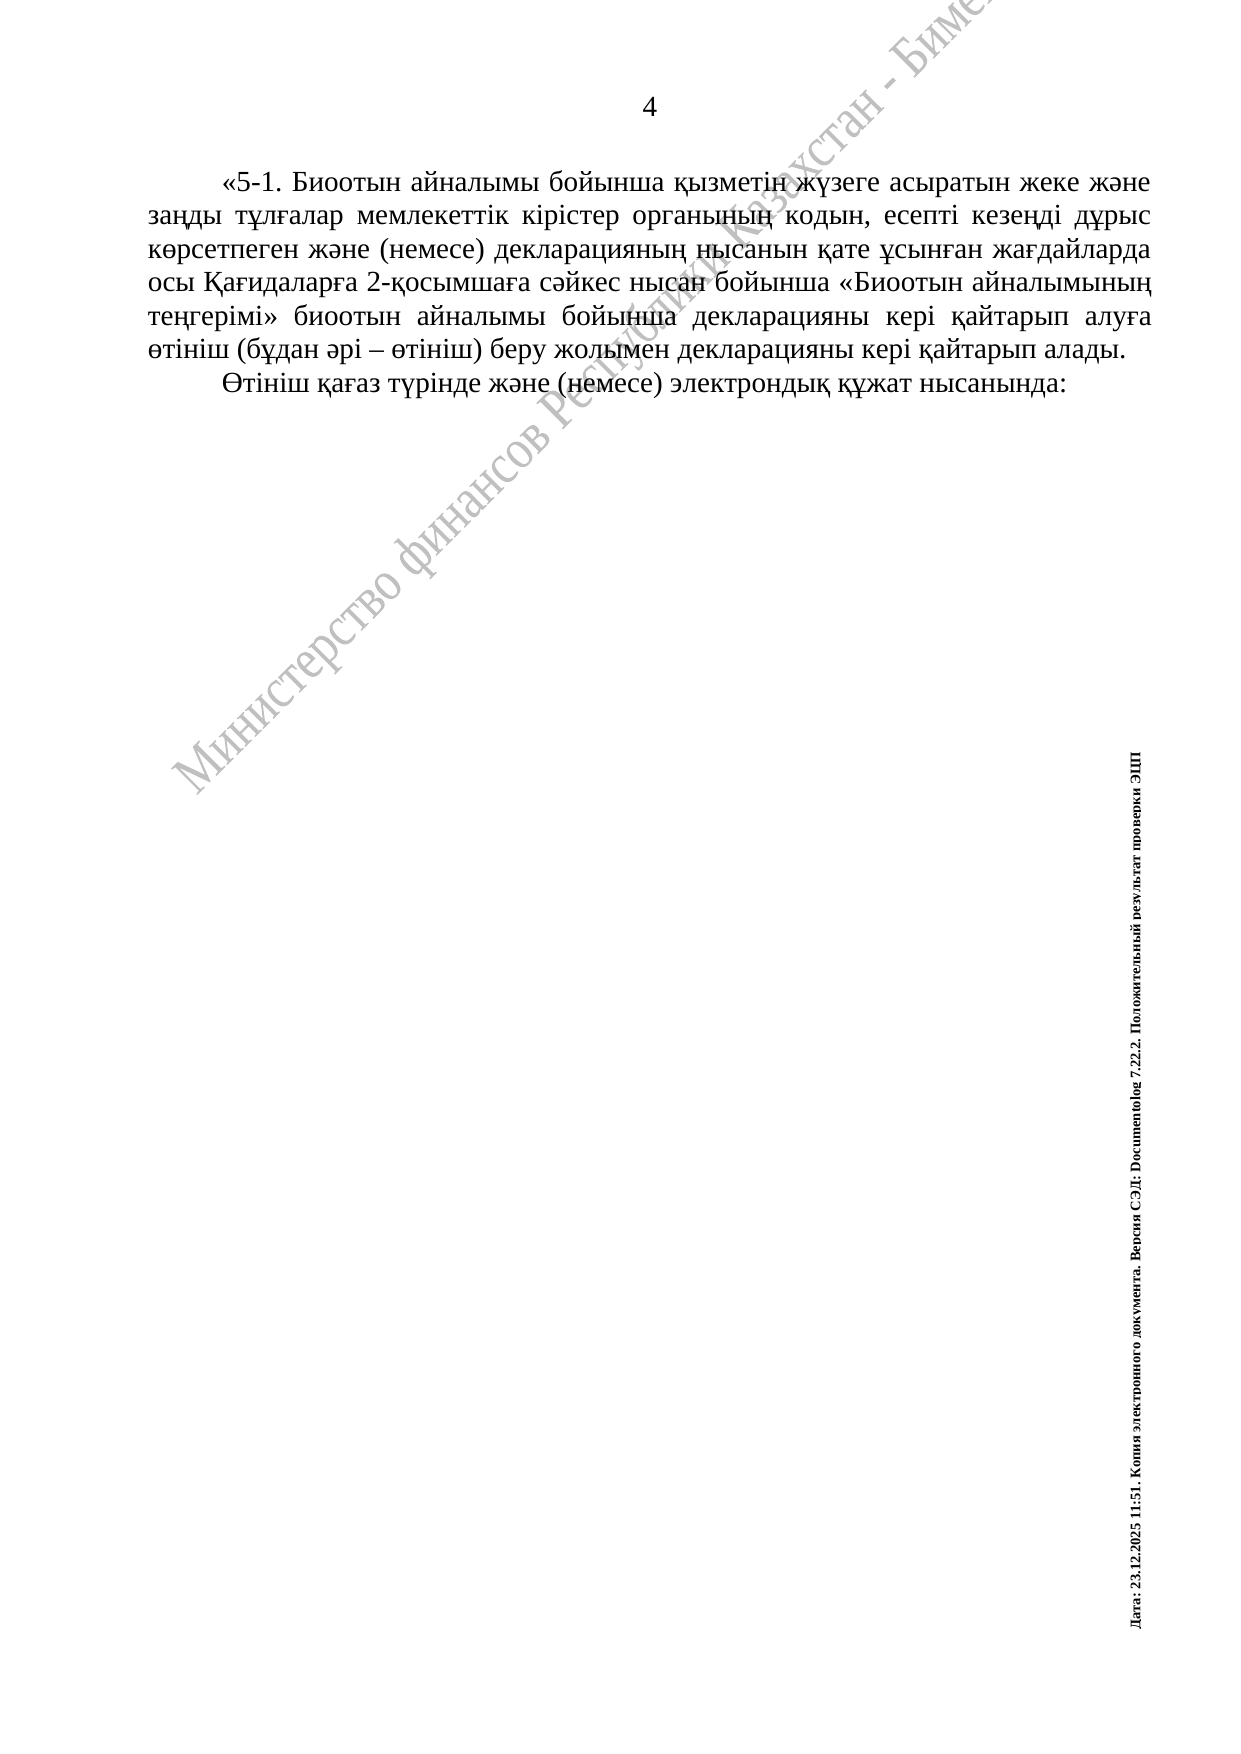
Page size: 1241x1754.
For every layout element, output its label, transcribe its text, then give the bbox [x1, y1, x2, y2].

text Өтініш қағаз түрінде және (немесе) электрондық құжат нысанында: [148, 365, 1152, 399]
text «5-1. Биоотын айналымы бойынша қызметін жүзеге асыратын жеке және заңды тұлғалар мемлекеттік кірістер органының кодын, есепті кезеңді дұрыс көрсетпеген және (немесе) декларацияның нысанын қате ұсынған жағдайларда осы Қағидаларға 2-қосымшаға сәйкес нысан бойынша «Биоотын айналымының теңгерімі» биоотын айналымы бойынша декларацияны кері қайтарып алуға өтініш (бұдан әрі – өтініш) беру жолымен декларацияны кері қайтарып алады. [148, 164, 1152, 365]
